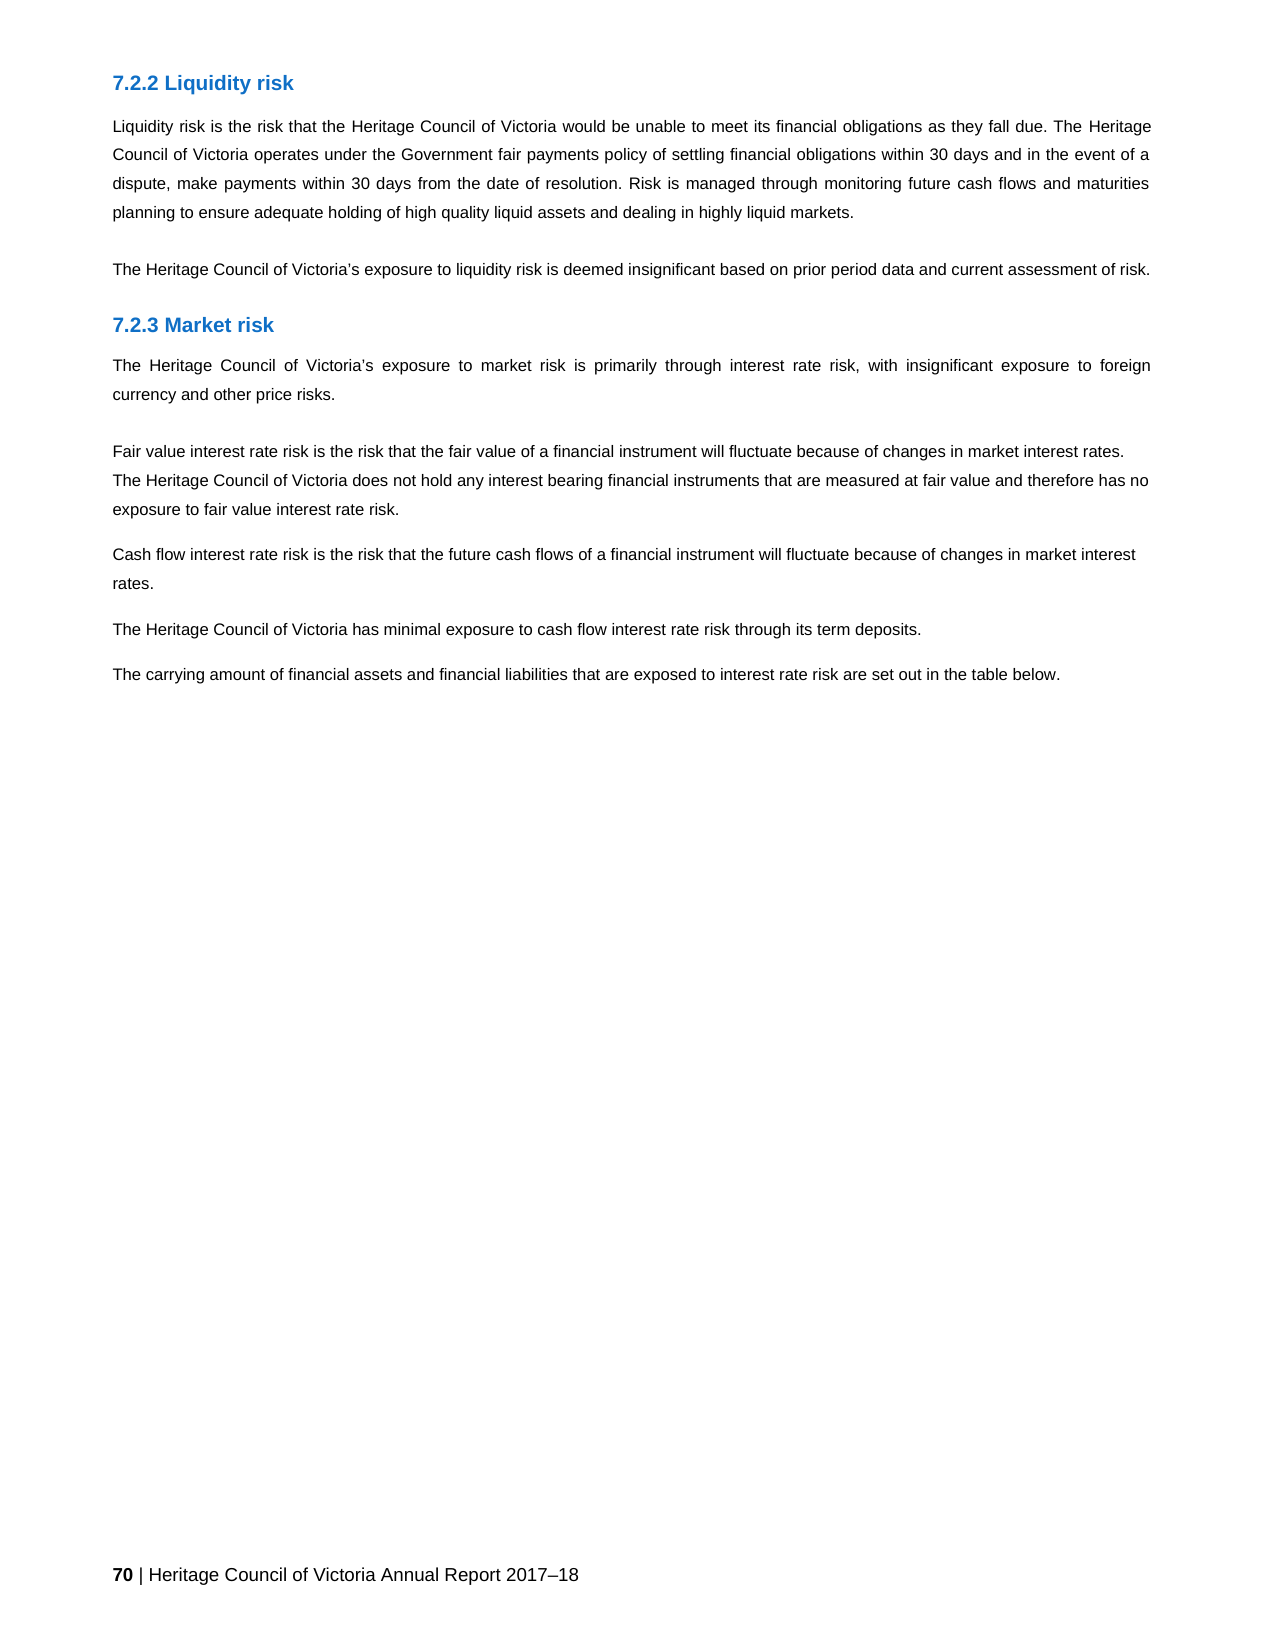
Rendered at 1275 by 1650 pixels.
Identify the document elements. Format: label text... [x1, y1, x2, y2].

text The Heritage Council of Victoria’s exposure to liquidity risk is deemed insignificant based on prior period data and current assessment of risk. [112, 260, 1152, 279]
text The Heritage Council of Victoria has minimal exposure to cash flow interest rate risk through its term deposits. [112, 619, 1152, 638]
text The Heritage Council of Victoria’s exposure to market risk is primarily through interest rate risk, with insignificant exposure to foreign currency and other price risks. [112, 356, 1152, 404]
text Cash flow interest rate risk is the risk that the future cash flows of a financial instrument will fluctuate because of changes in market interest rates. [112, 545, 1152, 593]
text 7.2.3 Market risk [112, 313, 1152, 337]
text 7.2.2 Liquidity risk [112, 71, 1152, 95]
text Liquidity risk is the risk that the Heritage Council of Victoria would be unable to meet its financial obligations as they fall due. The Heritage Council of Victoria operates under the Government fair payments policy of settling financial obligations within 30 days and in the event of a dispute, make payments within 30 days from the date of resolution. Risk is managed through monitoring future cash flows and maturities planning to ensure adequate holding of high quality liquid assets and dealing in highly liquid markets. [112, 116, 1152, 222]
text Fair value interest rate risk is the risk that the fair value of a financial instrument will fluctuate because of changes in market interest rates. The Heritage Council of Victoria does not hold any interest bearing financial instruments that are measured at fair value and therefore has no exposure to fair value interest rate risk. [112, 442, 1152, 519]
text The carrying amount of financial assets and financial liabilities that are exposed to interest rate risk are set out in the table below. [112, 665, 1152, 684]
